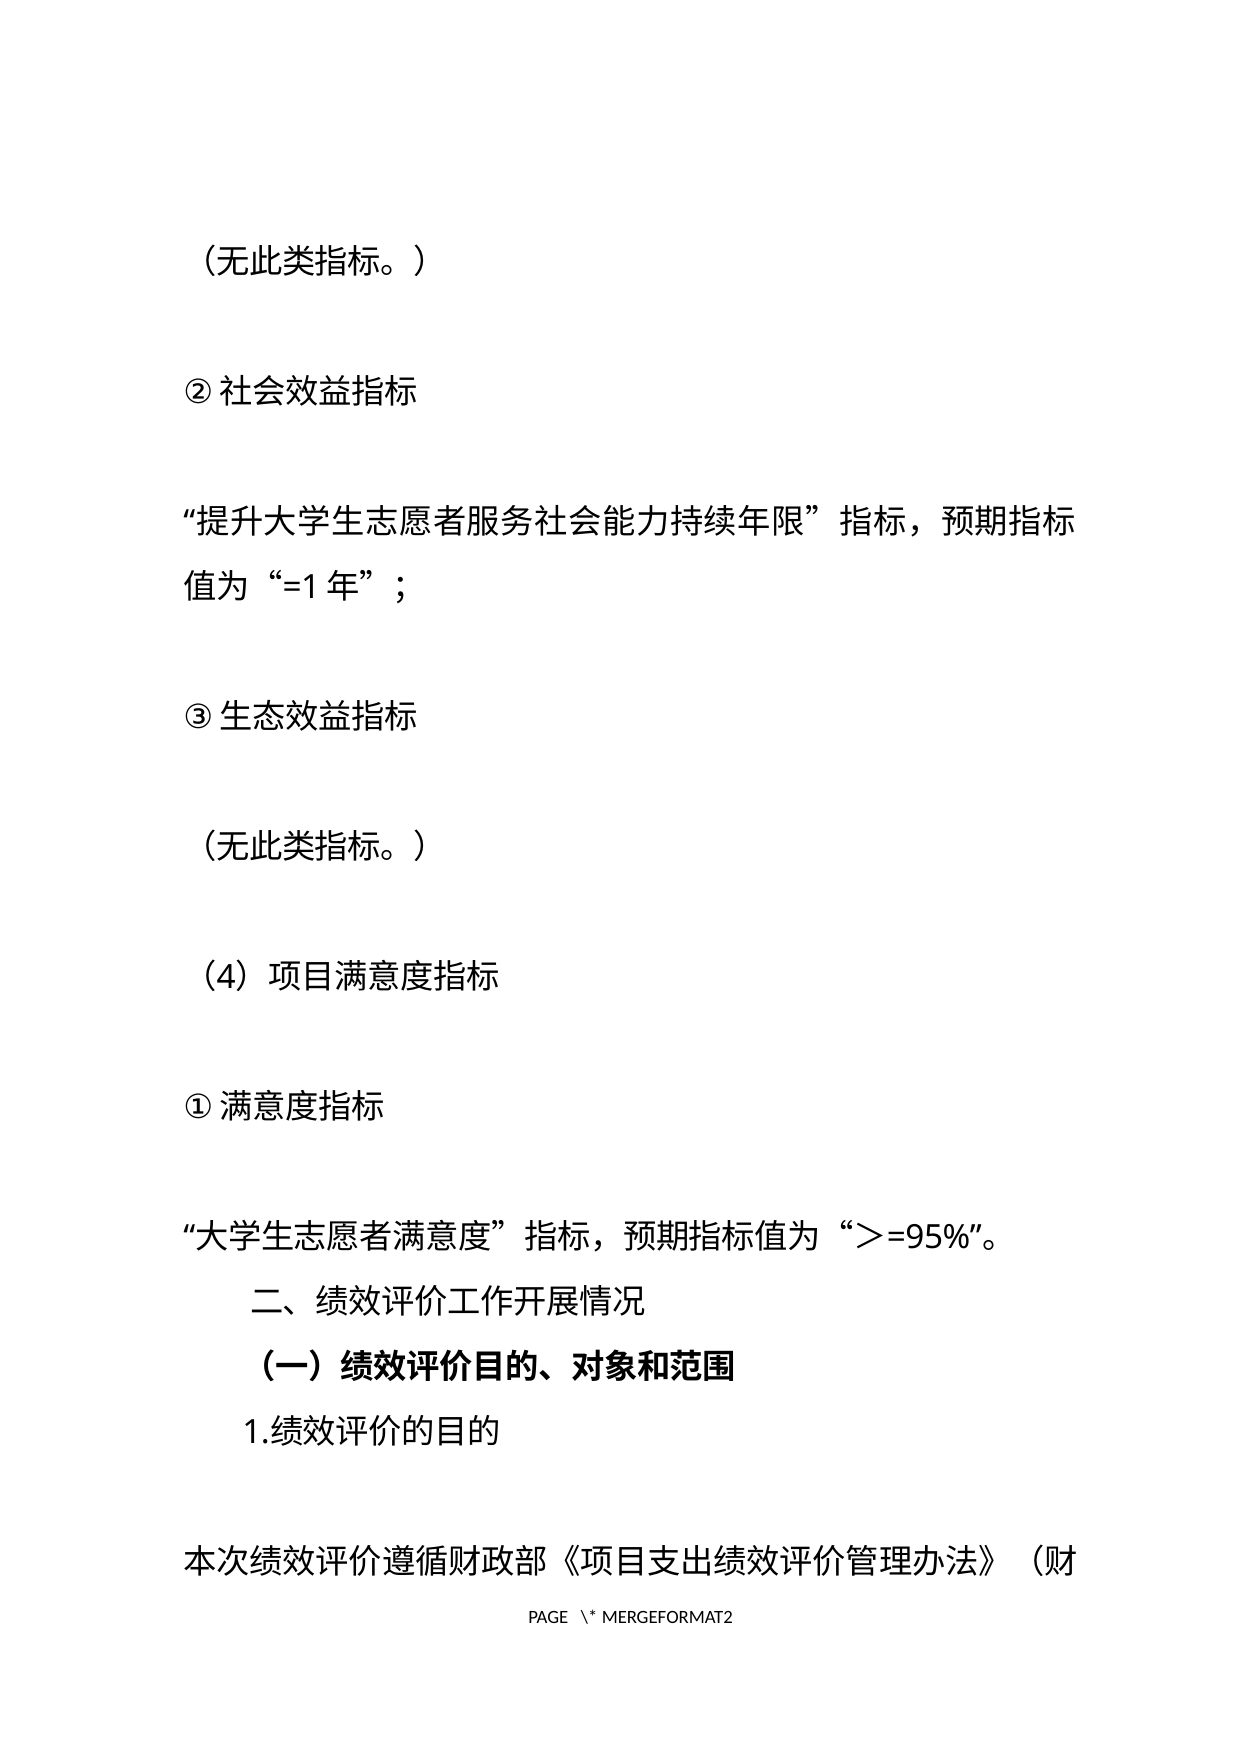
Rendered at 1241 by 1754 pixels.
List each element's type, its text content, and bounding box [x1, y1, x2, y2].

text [183, 162, 1078, 1267]
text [183, 1397, 1078, 1592]
text （一）绩效评价目的、对象和范围 [183, 1332, 1078, 1397]
text 二、绩效评价工作开展情况 [183, 1267, 1078, 1332]
